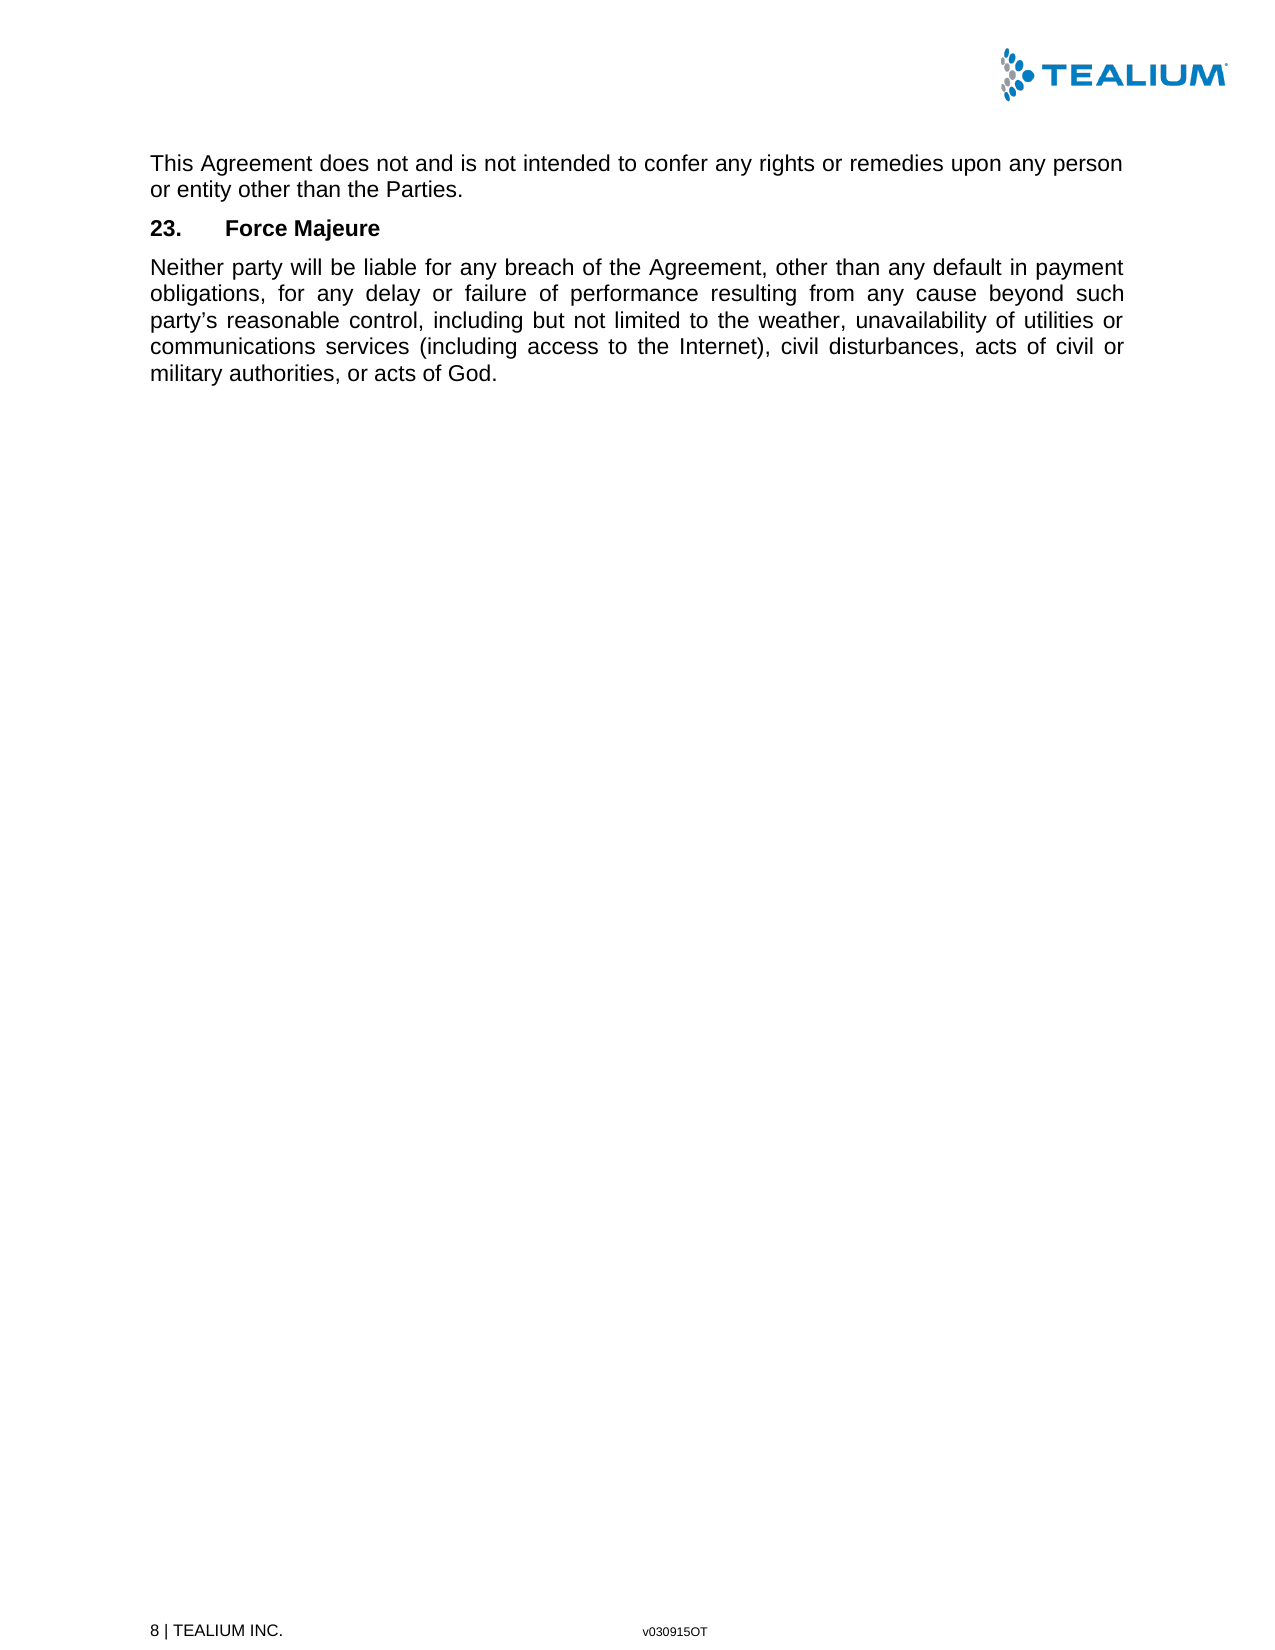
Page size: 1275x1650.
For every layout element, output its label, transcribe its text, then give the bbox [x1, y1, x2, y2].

picture [952, 0, 1275, 150]
text This Agreement does not and is not intended to confer any rights or remedies upon any person or entity other than the Parties. [150, 150, 1125, 203]
text Neither party will be liable for any breach of the Agreement, other than any default in payment obligations, for any delay or failure of performance resulting from any cause beyond such party’s reasonable control, including but not limited to the weather, unavailability of utilities or communications services (including access to the Internet), civil disturbances, acts of civil or military authorities, or acts of God. [150, 254, 1125, 386]
text 23. Force Majeure [150, 215, 1125, 242]
